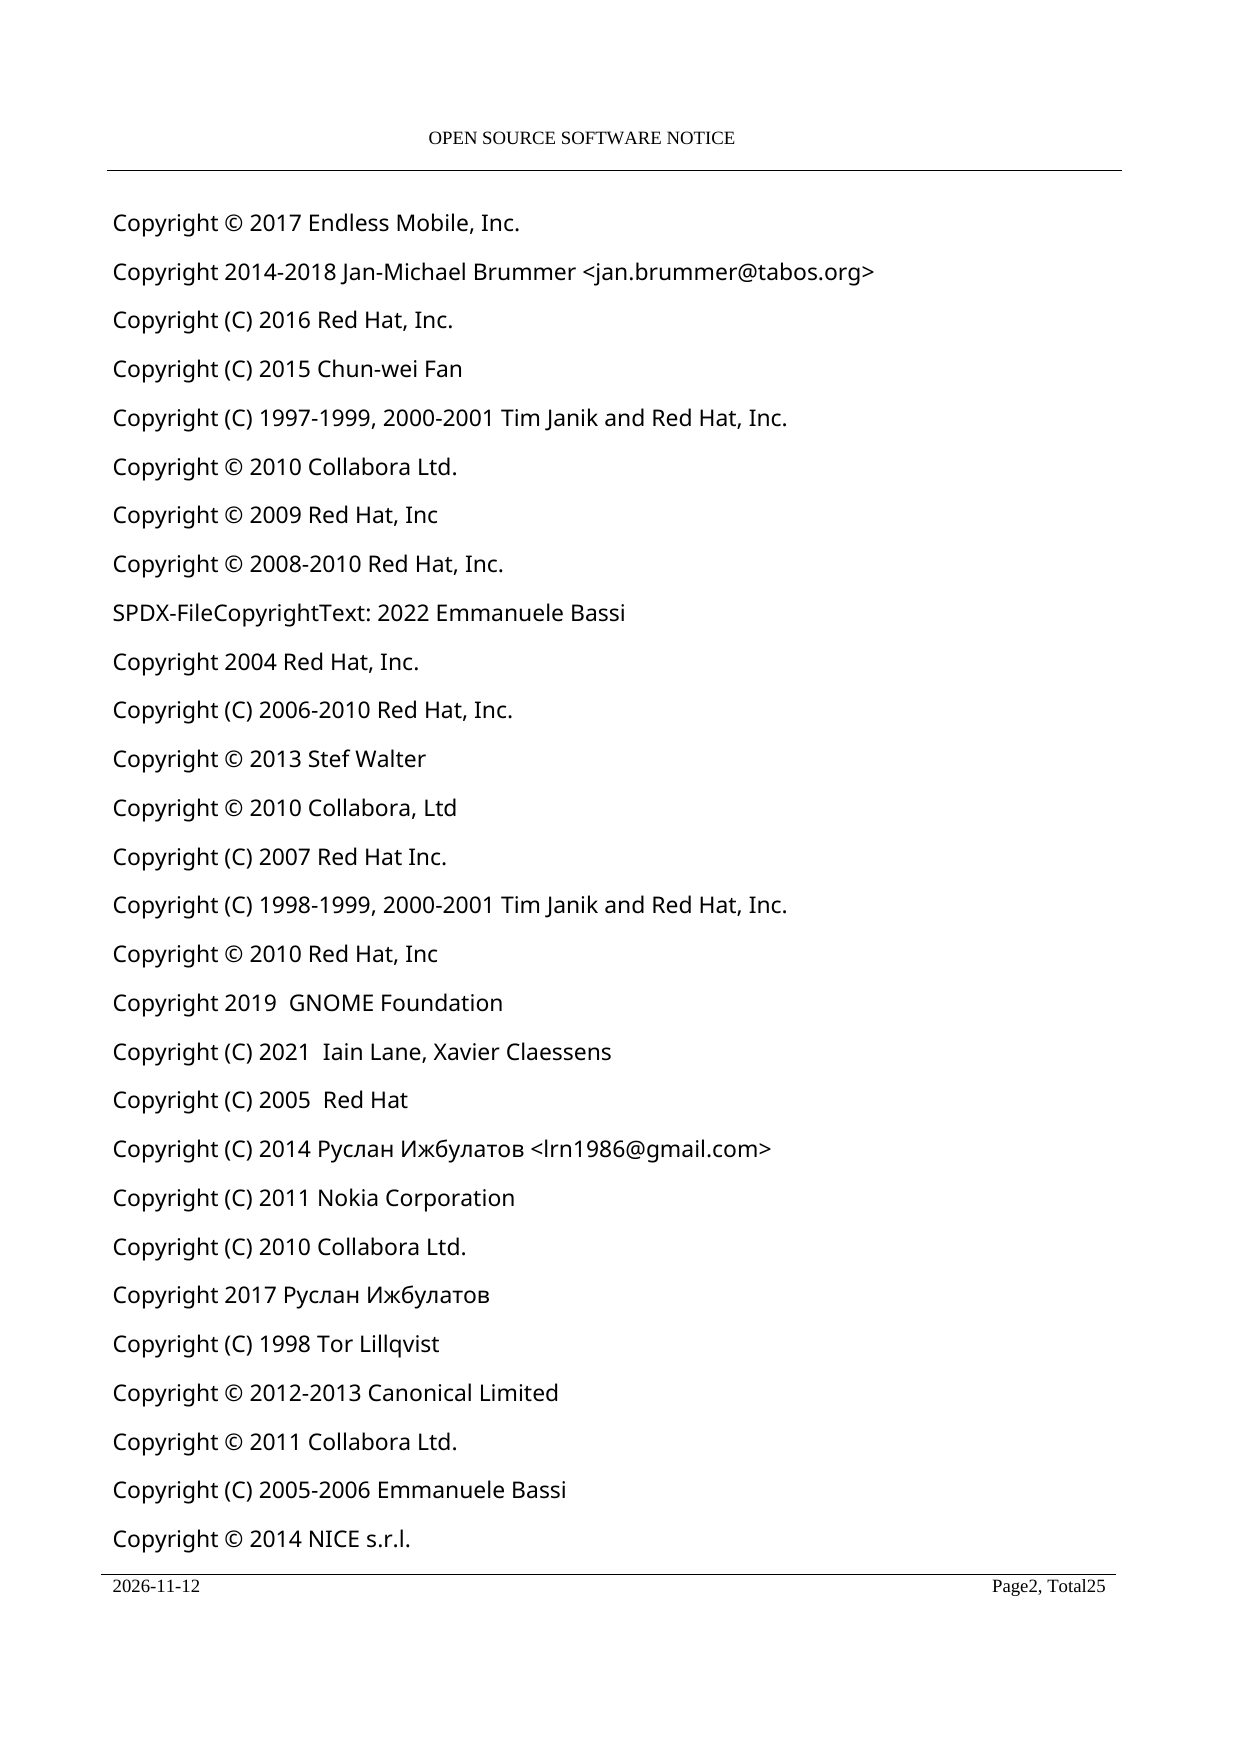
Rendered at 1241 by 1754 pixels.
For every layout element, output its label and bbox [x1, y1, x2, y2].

text [112, 206, 1128, 1555]
